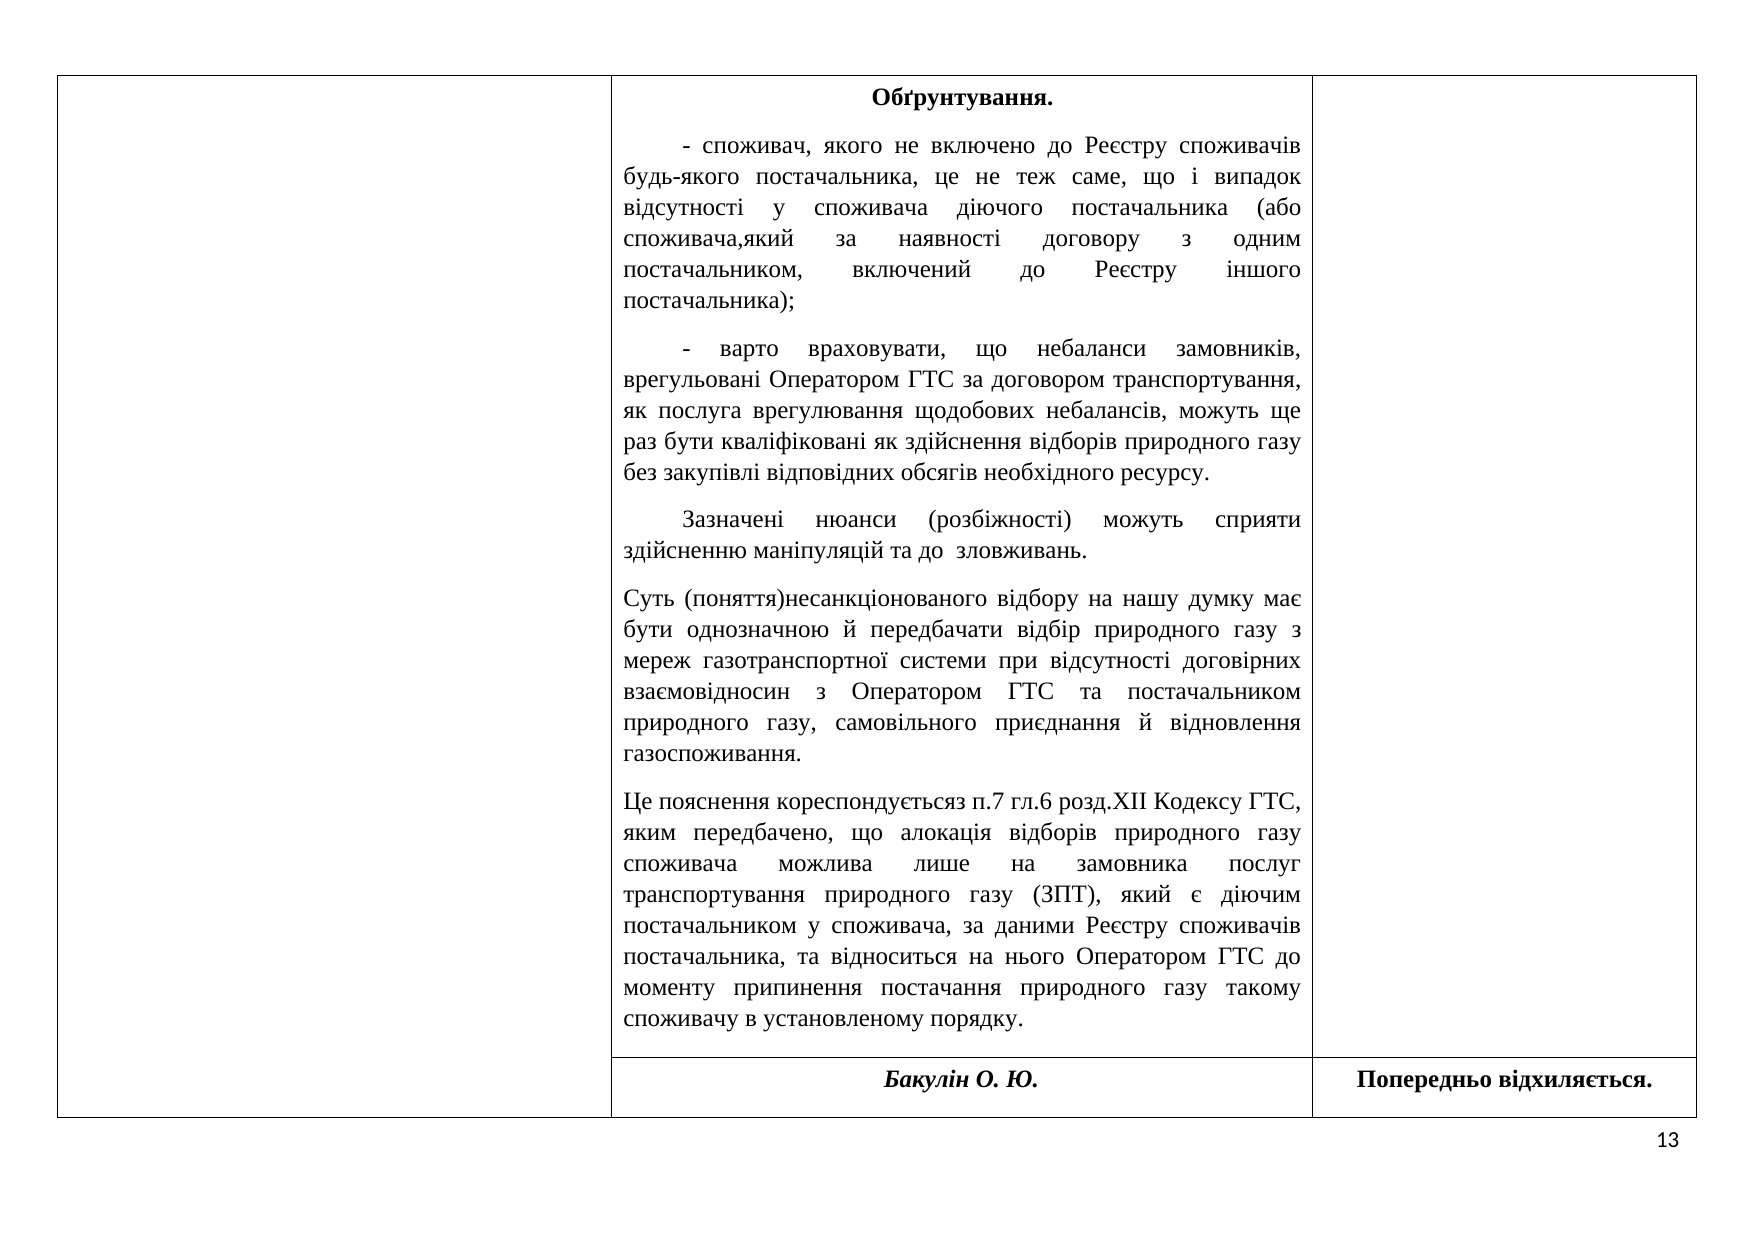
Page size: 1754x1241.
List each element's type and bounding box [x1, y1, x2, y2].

table_cell [612, 1058, 1312, 1117]
table_cell [1313, 1058, 1696, 1117]
table_cell [1313, 76, 1696, 1057]
table_cell [612, 76, 1312, 1057]
